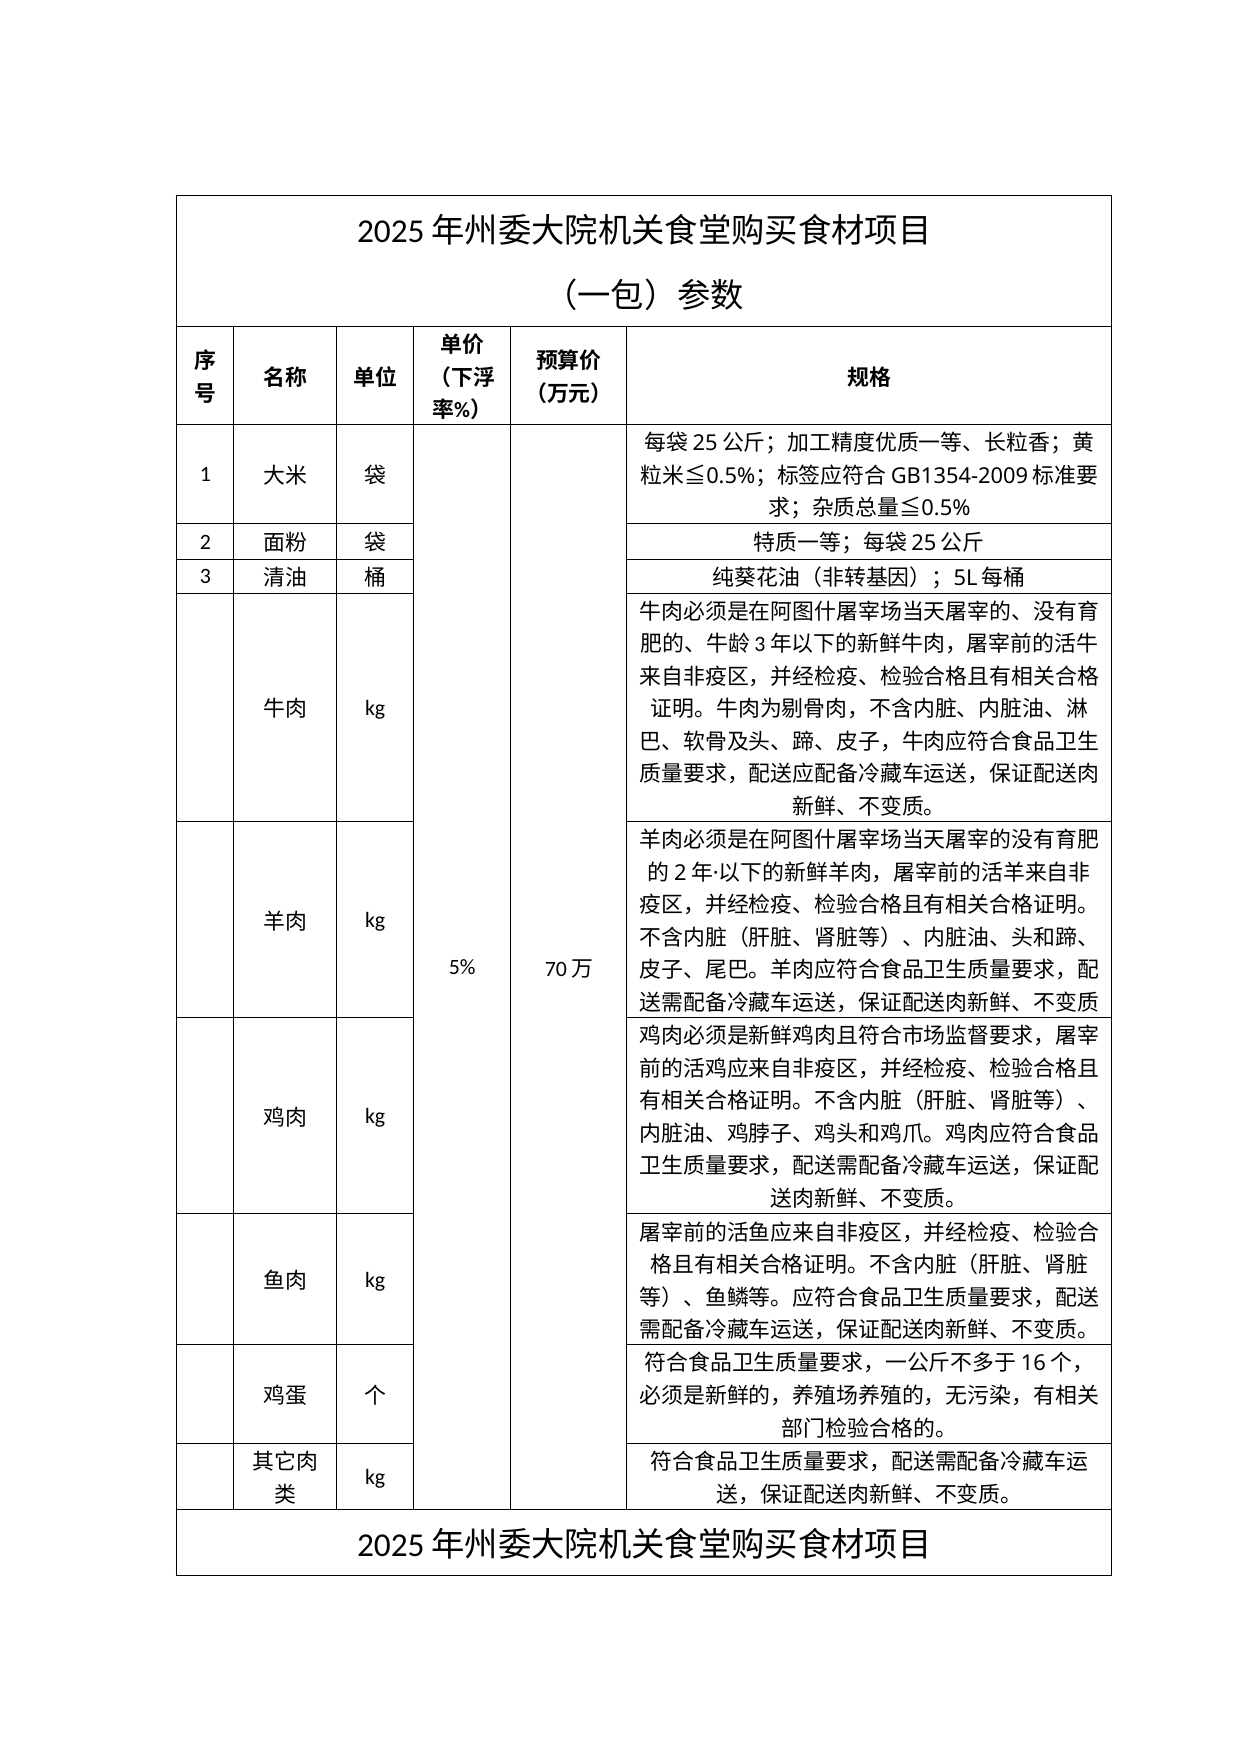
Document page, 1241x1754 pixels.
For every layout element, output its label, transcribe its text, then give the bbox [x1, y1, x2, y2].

table_cell 名称 [234, 327, 336, 424]
table_cell 70万 [511, 425, 626, 1509]
table_cell [177, 1444, 233, 1509]
table_cell 面粉 [234, 524, 336, 559]
table_cell 规格 [627, 327, 1111, 424]
table_cell 1 [177, 425, 233, 523]
table_cell 桶 [337, 560, 413, 592]
table_cell [177, 1214, 233, 1344]
table_cell 3 [177, 560, 233, 592]
table_cell 个 [337, 1345, 413, 1443]
table_cell kg [337, 1018, 413, 1213]
table_cell [177, 822, 233, 1017]
table_cell 羊肉必须是在阿图什屠宰场当天屠宰的没有育肥的2年·以下的新鲜羊肉，屠宰前的活羊来自非疫区，并经检疫、检验合格且有相关合格证明。不含内脏（肝脏、肾脏等）、内脏油、头和蹄、皮子、尾巴。羊肉应符合食品卫生质量要求，配送需配备冷藏车运送，保证配送肉新鲜、不变质 [627, 822, 1111, 1017]
table_cell 大米 [234, 425, 336, 523]
table_cell 5% [414, 425, 510, 1509]
table_cell 鸡蛋 [234, 1345, 336, 1443]
table_cell 符合食品卫生质量要求，一公斤不多于16个，必须是新鲜的，养殖场养殖的，无污染，有相关部门检验合格的。 [627, 1345, 1111, 1443]
table_cell 单价（下浮率%） [414, 327, 510, 424]
table_cell kg [337, 1444, 413, 1509]
table_cell 纯葵花油（非转基因）；5L每桶 [627, 560, 1111, 592]
table_cell 袋 [337, 524, 413, 559]
table_cell 特质一等；每袋25公斤 [627, 524, 1111, 559]
table_cell 其它肉类 [234, 1444, 336, 1509]
table_cell 清油 [234, 560, 336, 592]
table_cell kg [337, 1214, 413, 1344]
table_cell 鸡肉必须是新鲜鸡肉且符合市场监督要求，屠宰前的活鸡应来自非疫区，并经检疫、检验合格且有相关合格证明。不含内脏（肝脏、肾脏等）、内脏油、鸡脖子、鸡头和鸡爪。鸡肉应符合食品卫生质量要求，配送需配备冷藏车运送，保证配送肉新鲜、不变质。 [627, 1018, 1111, 1213]
table_cell 牛肉必须是在阿图什屠宰场当天屠宰的、没有育肥的、牛龄3年以下的新鲜牛肉，屠宰前的活牛来自非疫区，并经检疫、检验合格且有相关合格证明。牛肉为剔骨肉，不含内脏、内脏油、淋巴、软骨及头、蹄、皮子，牛肉应符合食品卫生质量要求，配送应配备冷藏车运送，保证配送肉新鲜、不变质。 [627, 594, 1111, 821]
table_cell 符合食品卫生质量要求，配送需配备冷藏车运送，保证配送肉新鲜、不变质。 [627, 1444, 1111, 1509]
table_cell 鸡肉 [234, 1018, 336, 1213]
table_header 2025年州委大院机关食堂购买食材项目 （一包）参数 [177, 196, 1111, 326]
table_cell 2 [177, 524, 233, 559]
table_cell 每袋25公斤；加工精度优质一等、长粒香；黄粒米≦0.5%；标签应符合GB1354-2009标准要求；杂质总量≦0.5% [627, 425, 1111, 523]
table_cell kg [337, 822, 413, 1017]
table_cell 袋 [337, 425, 413, 523]
table_cell 牛肉 [234, 594, 336, 821]
table_cell 序号 [177, 327, 233, 424]
table_cell 鱼肉 [234, 1214, 336, 1344]
table_cell 单位 [337, 327, 413, 424]
table_cell 羊肉 [234, 822, 336, 1017]
table_cell 屠宰前的活鱼应来自非疫区，并经检疫、检验合格且有相关合格证明。不含内脏（肝脏、肾脏等）、鱼鳞等。应符合食品卫生质量要求，配送需配备冷藏车运送，保证配送肉新鲜、不变质。 [627, 1214, 1111, 1344]
table_cell kg [337, 594, 413, 821]
table_cell 预算价（万元） [511, 327, 626, 424]
table_cell [177, 1018, 233, 1213]
table_cell [177, 1345, 233, 1443]
table_cell [177, 594, 233, 821]
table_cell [177, 1510, 1111, 1575]
